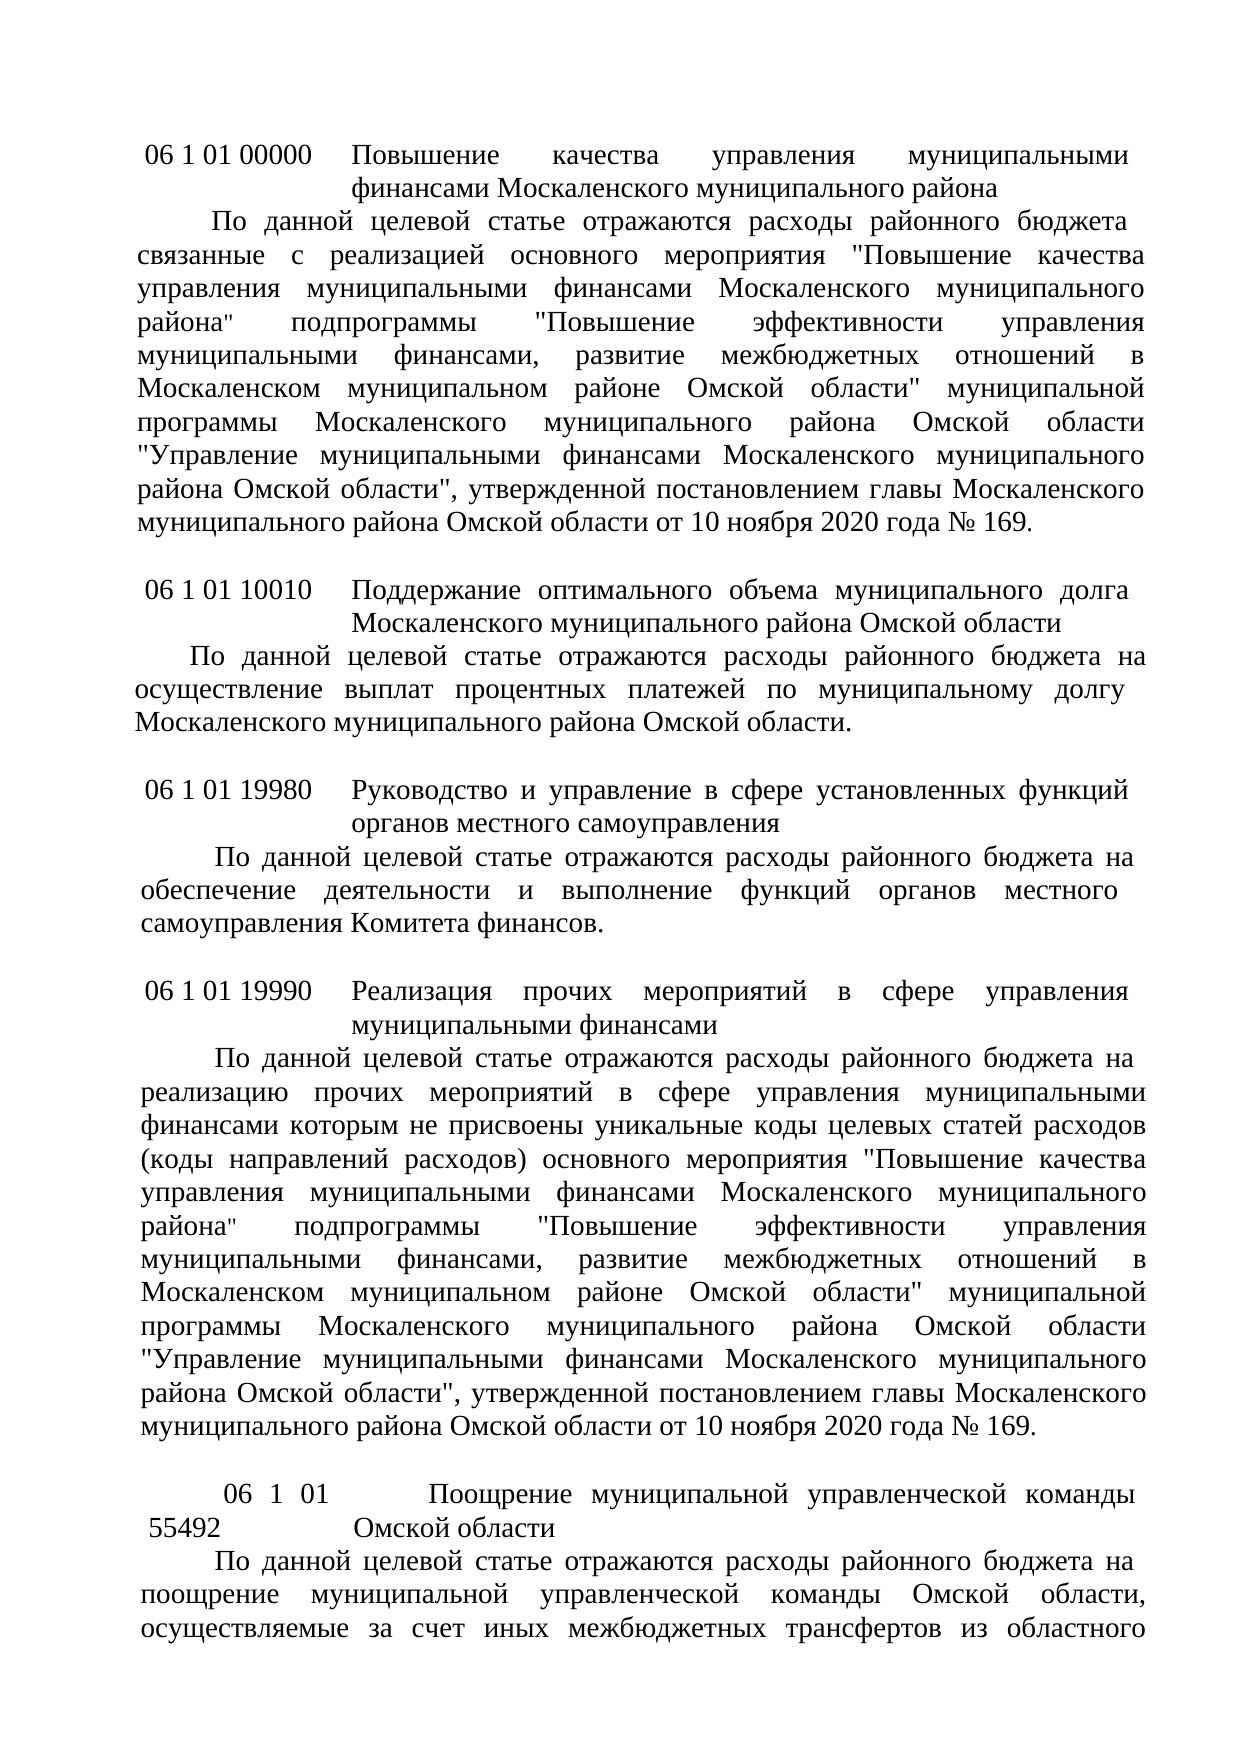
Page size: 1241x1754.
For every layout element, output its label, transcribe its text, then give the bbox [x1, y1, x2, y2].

table_header Руководство и управление в сфере установленных функций органов местного самоуправления [340, 772, 1141, 839]
table_header Поддержание оптимального объема муниципального долга Москаленского муниципального района Омской области [340, 572, 1141, 639]
table_header 06 1 01 00000 [133, 137, 340, 204]
text По данной целевой статье отражаются расходы районного бюджета связанные с реализацией основного мероприятия "Повышение качества управления муниципальными финансами Москаленского муниципального района" подпрограммы "Повышение эффективности управления муниципальными финансами, развитие межбюджетных отношений в Москаленском муниципальном районе Омской области" муниципальной программы Москаленского муниципального района Омской области "Управление муниципальными финансами Москаленского муниципального района Омской области", утвержденной постановлением главы Москаленского муниципального района Омской области от 10 ноября 2020 года № 169. [137, 204, 1145, 538]
table_header Поощрение муниципальной управленческой команды Омской области [342, 1476, 1148, 1543]
text По данной целевой статье отражаются расходы районного бюджета на осуществление выплат процентных платежей по муниципальному долгу Москаленского муниципального района Омской области. [134, 639, 1147, 738]
table_header 06 1 01 10010 [133, 572, 340, 639]
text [140, 1544, 1147, 1644]
table_header 06 1 01 19990 [133, 974, 340, 1041]
text По данной целевой статье отражаются расходы районного бюджета на обеспечение деятельности и выполнение функций органов местного самоуправления Комитета финансов. [140, 839, 1147, 940]
table_header 06 1 01 19980 [133, 772, 340, 839]
table_header Повышение качества управления муниципальными финансами Москаленского муниципального района [340, 137, 1141, 204]
table_header 06 1 01 55492 [137, 1476, 342, 1543]
text По данной целевой статье отражаются расходы районного бюджета на реализацию прочих мероприятий в сфере управления муниципальными финансами которым не присвоены уникальные коды целевых статей расходов (коды направлений расходов) основного мероприятия "Повышение качества управления муниципальными финансами Москаленского муниципального района" подпрограммы "Повышение эффективности управления муниципальными финансами, развитие межбюджетных отношений в Москаленском муниципальном районе Омской области" муниципальной программы Москаленского муниципального района Омской области "Управление муниципальными финансами Москаленского муниципального района Омской области", утвержденной постановлением главы Москаленского муниципального района Омской области от 10 ноября 2020 года № 169. [140, 1041, 1147, 1442]
table_header Реализация прочих мероприятий в сфере управления муниципальными финансами [340, 974, 1141, 1041]
